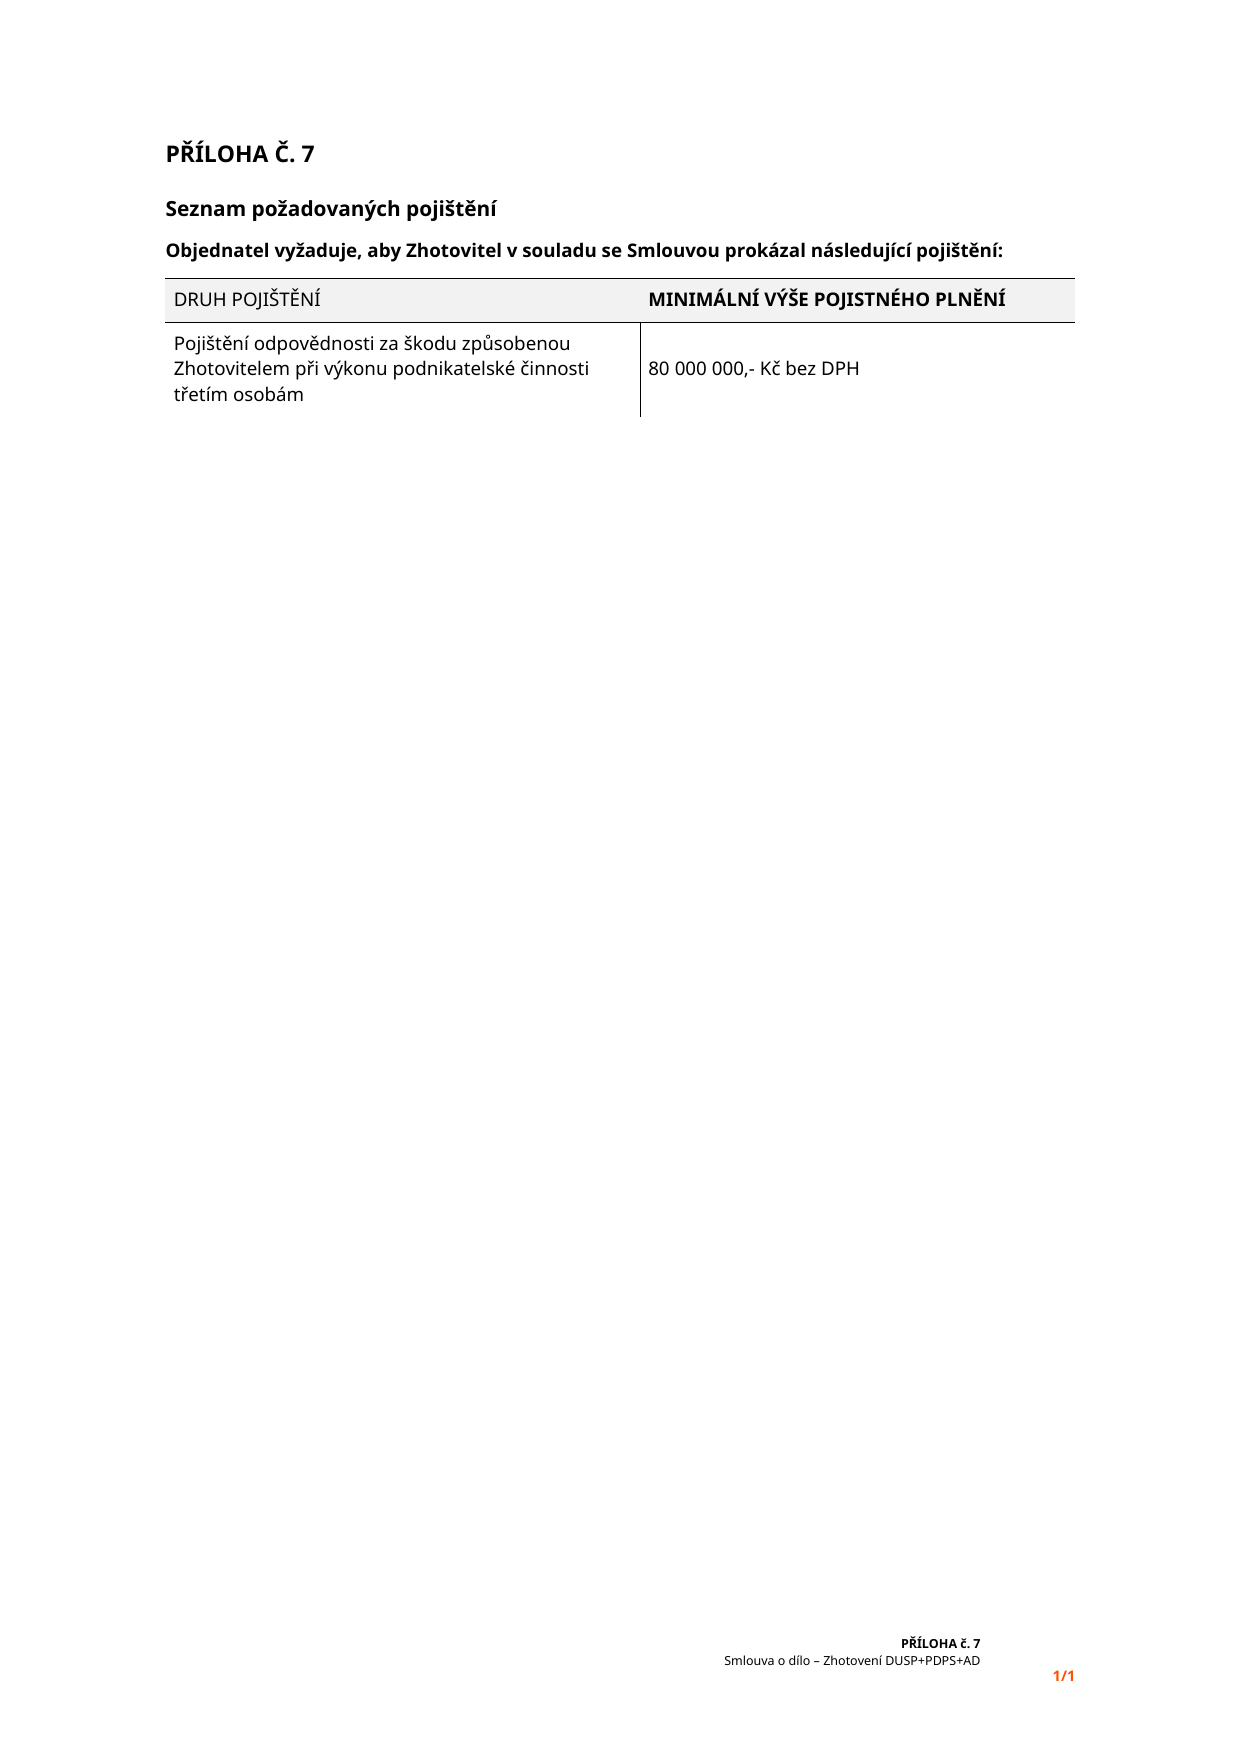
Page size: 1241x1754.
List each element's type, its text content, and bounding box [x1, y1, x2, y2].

table_header MINIMÁLNÍ VÝŠE POJISTNÉHO PLNĚNÍ [640, 279, 1075, 322]
text Objednatel vyžaduje, aby Zhotovitel v souladu se Smlouvou prokázal následující pojištění: [165, 237, 1075, 263]
text Příloha č. 7 [165, 138, 1075, 170]
table_header DRUH POJIŠTĚNÍ [165, 279, 640, 322]
table_cell 80 000 000,- Kč bez DPH [641, 323, 1075, 417]
table_cell Pojištění odpovědnosti za škodu způsobenou Zhotovitelem při výkonu podnikatelské činnosti třetím osobám [165, 323, 640, 417]
text Seznam požadovaných pojištění [165, 194, 1075, 222]
